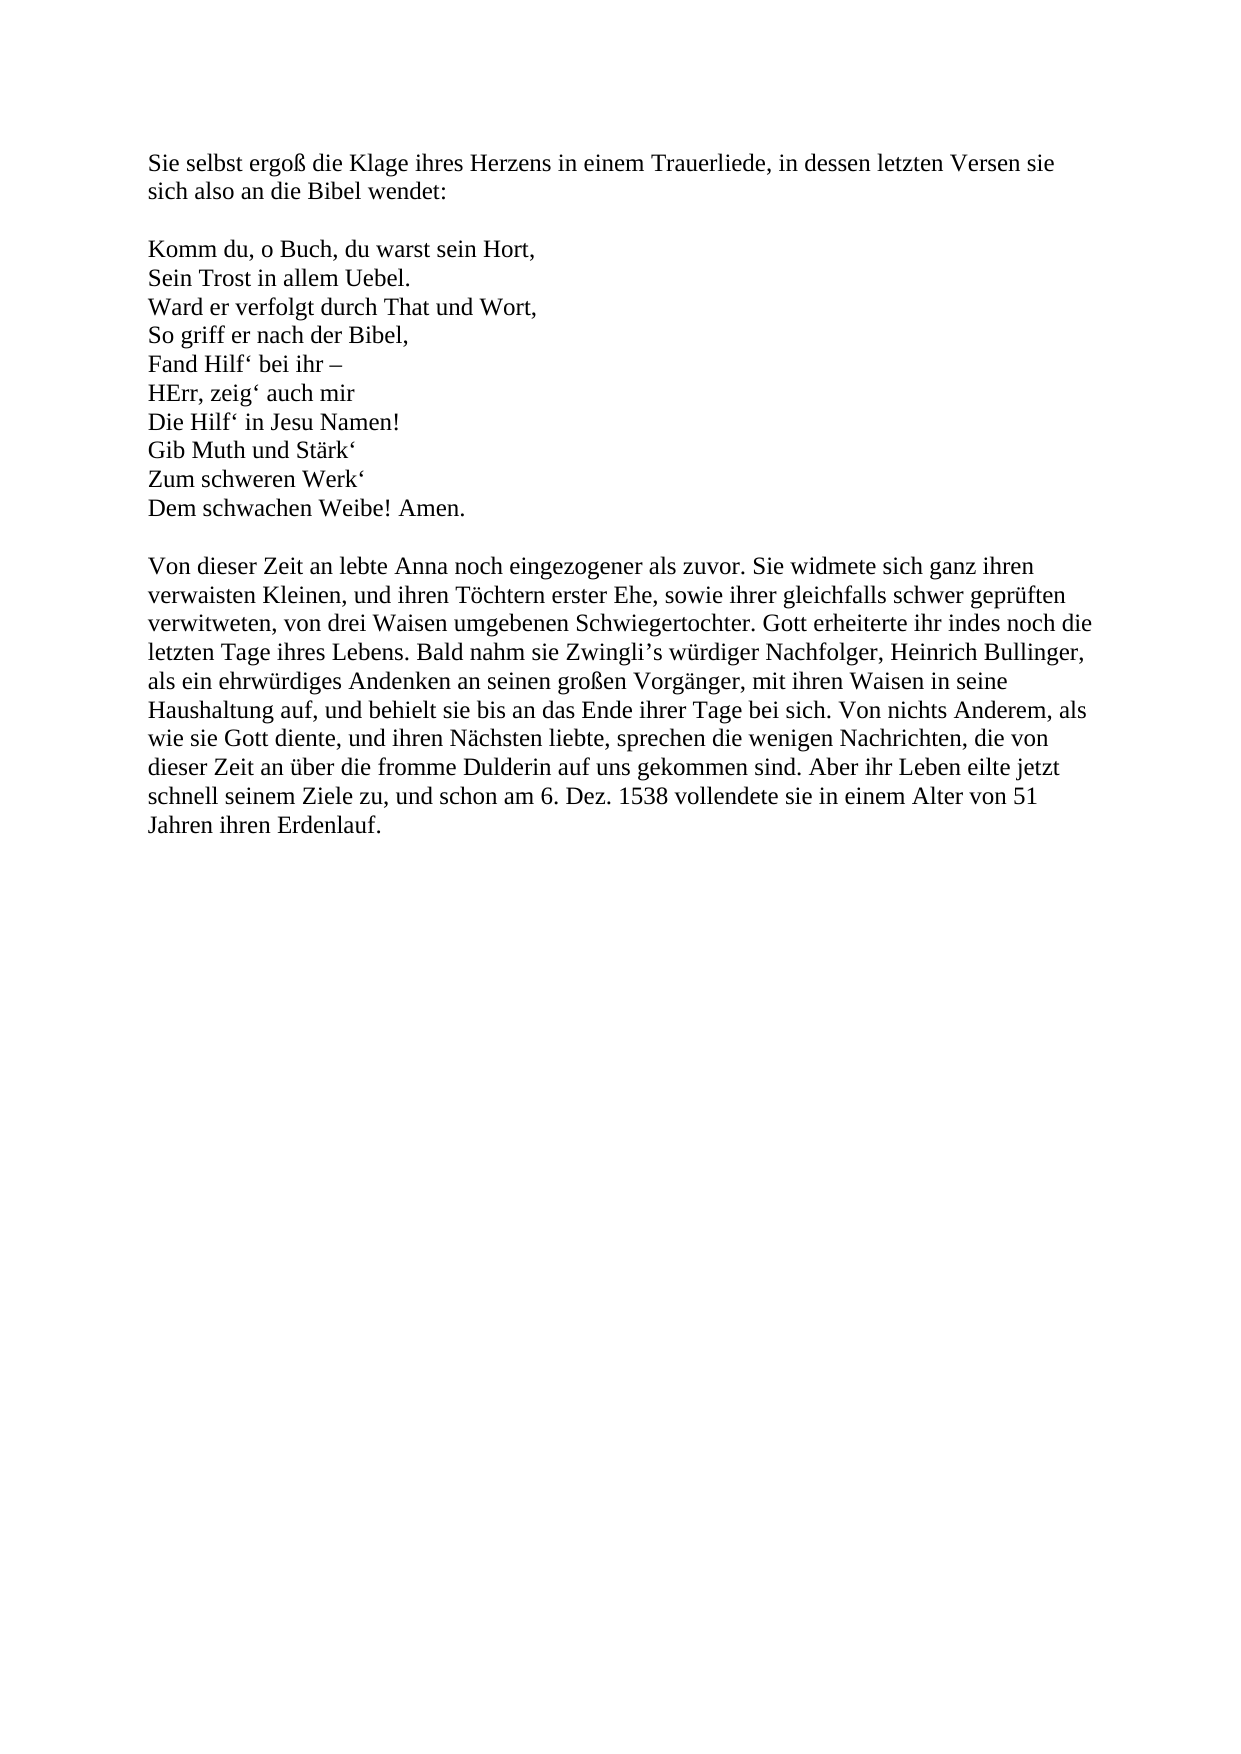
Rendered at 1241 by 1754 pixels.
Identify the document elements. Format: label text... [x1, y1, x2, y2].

text Sie selbst ergoß die Klage ihres Herzens in einem Trauerliede, in dessen letzten Versen sie sich also an die Bibel wendet: [148, 148, 1093, 205]
text Komm du, o Buch, du warst sein Hort, Sein Trost in allem Uebel. Ward er verfolgt durch That und Wort, So griff er nach der Bibel, Fand Hilf‘ bei ihr – HErr, zeig‘ auch mir Die Hilf‘ in Jesu Namen! Gib Muth und Stärk‘ Zum schweren Werk‘ Dem schwachen Weibe! Amen. [148, 234, 1093, 522]
text Von dieser Zeit an lebte Anna noch eingezogener als zuvor. Sie widmete sich ganz ihren verwaisten Kleinen, und ihren Töchtern erster Ehe, sowie ihrer gleichfalls schwer geprüften verwitweten, von drei Waisen umgebenen Schwiegertochter. Gott erheiterte ihr indes noch die letzten Tage ihres Lebens. Bald nahm sie Zwingli’s würdiger Nachfolger, Heinrich Bullinger, als ein ehrwürdiges Andenken an seinen großen Vorgänger, mit ihren Waisen in seine Haushaltung auf, und behielt sie bis an das Ende ihrer Tage bei sich. Von nichts Anderem, als wie sie Gott diente, und ihren Nächsten liebte, sprechen die wenigen Nachrichten, die von dieser Zeit an über die fromme Dulderin auf uns gekommen sind. Aber ihr Leben eilte jetzt schnell seinem Ziele zu, und schon am 6. Dez. 1538 vollendete sie in einem Alter von 51 Jahren ihren Erdenlauf. [148, 551, 1093, 838]
